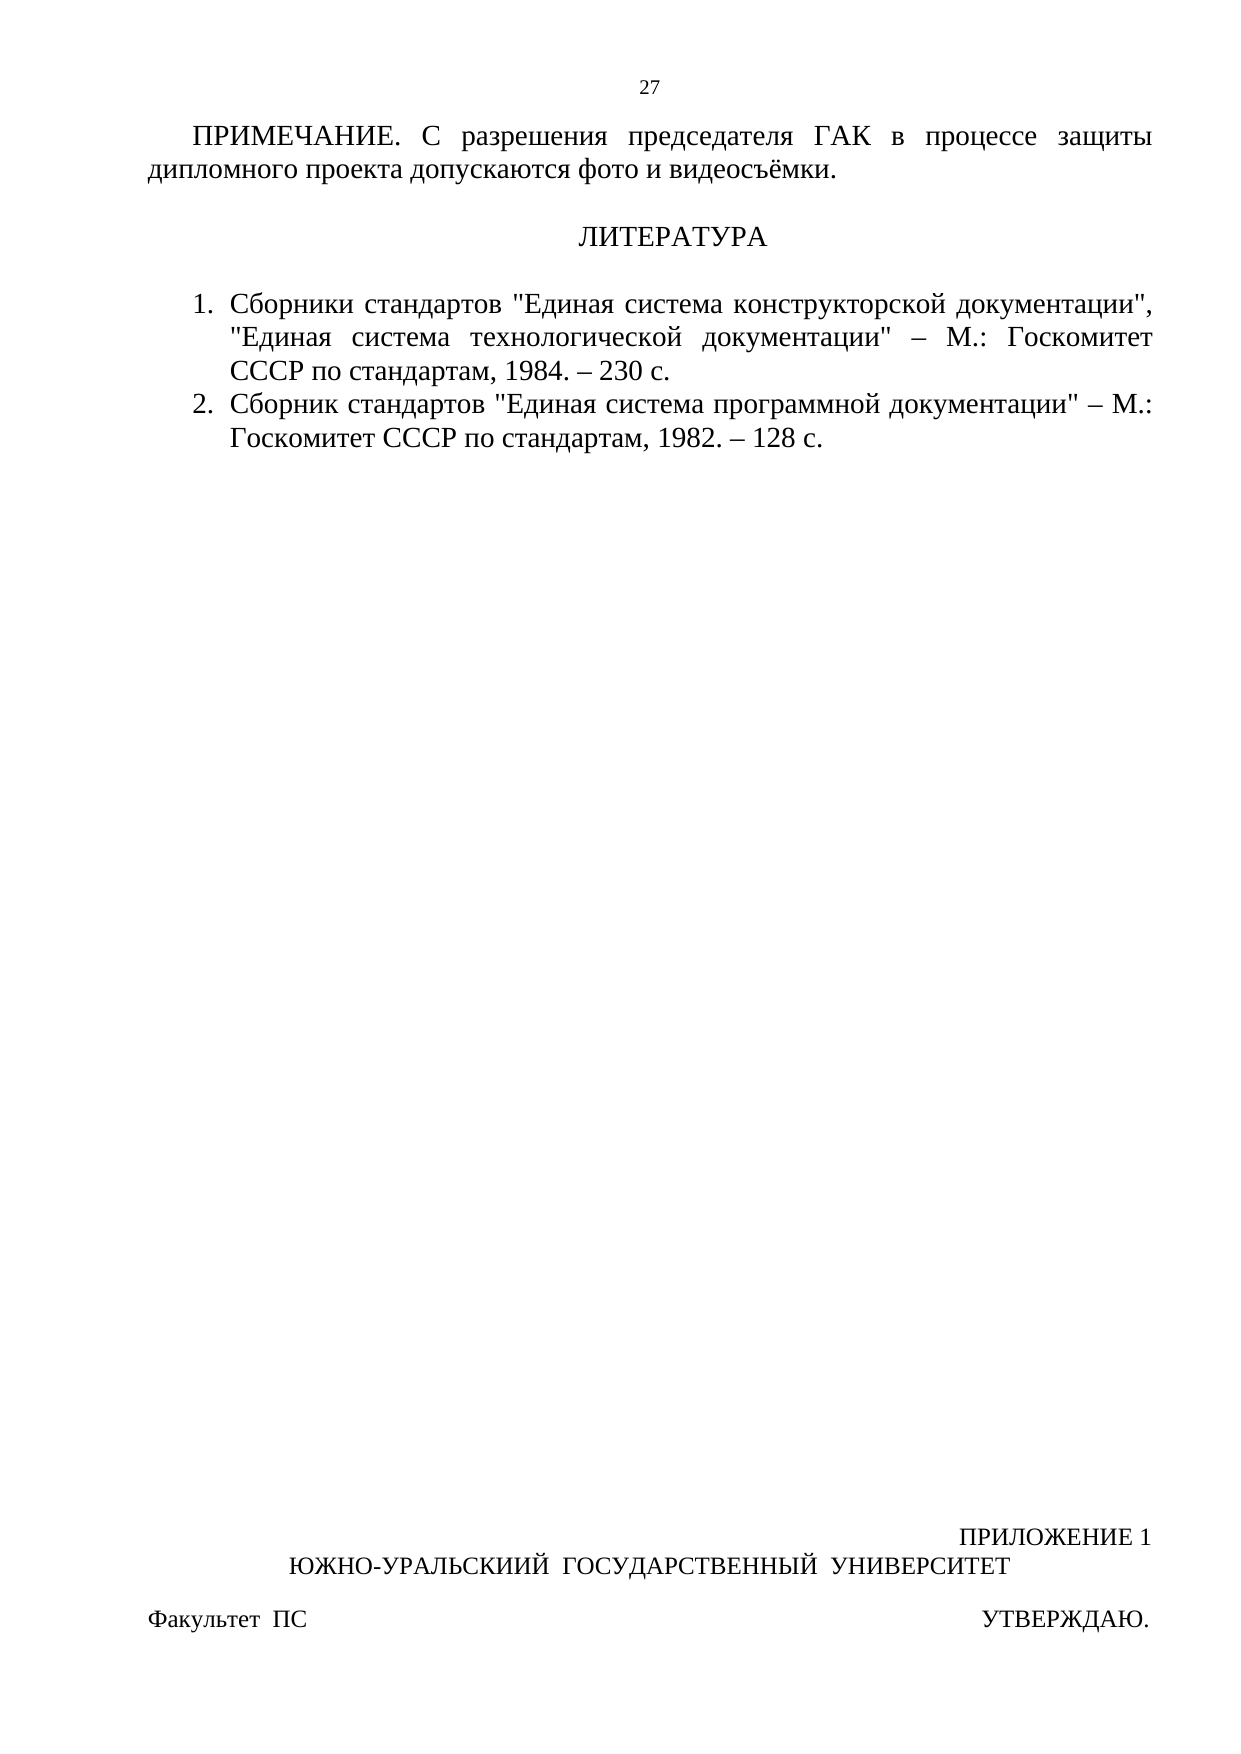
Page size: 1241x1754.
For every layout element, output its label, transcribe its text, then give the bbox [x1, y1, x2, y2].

list Сборник стандартов "Единая система программной документации" – М.: Госкомитет СССР по стандартам, 1982. – 128 с. [192, 386, 1154, 453]
table_header Факультет ПС Кафедра КИПР Специальность 10010165 [136, 1604, 648, 1636]
text ПРИЛОЖЕНИЕ 1 [148, 1522, 1152, 1551]
table_header УТВЕРЖДАЮ. Зав. кафедрой ___________________ «___»____________2009 г. [649, 1604, 1161, 1636]
text ЛИТЕРАТУРА [148, 219, 1154, 252]
text ПРИМЕЧАНИЕ. С разрешения председателя ГАК в процессе защиты дипломного проекта допускаются фото и видеосъёмки. [148, 118, 1154, 185]
text ЮЖНО-УРАЛЬСКИИЙ ГОСУДАРСТВЕННЫЙ УНИВЕРСИТЕТ [148, 1551, 1152, 1579]
list Сборники стандартов "Единая система конструкторской документации", "Единая система технологической документации" – М.: Госкомитет СССР по стандартам, 1984. – 230 с. [192, 286, 1154, 386]
